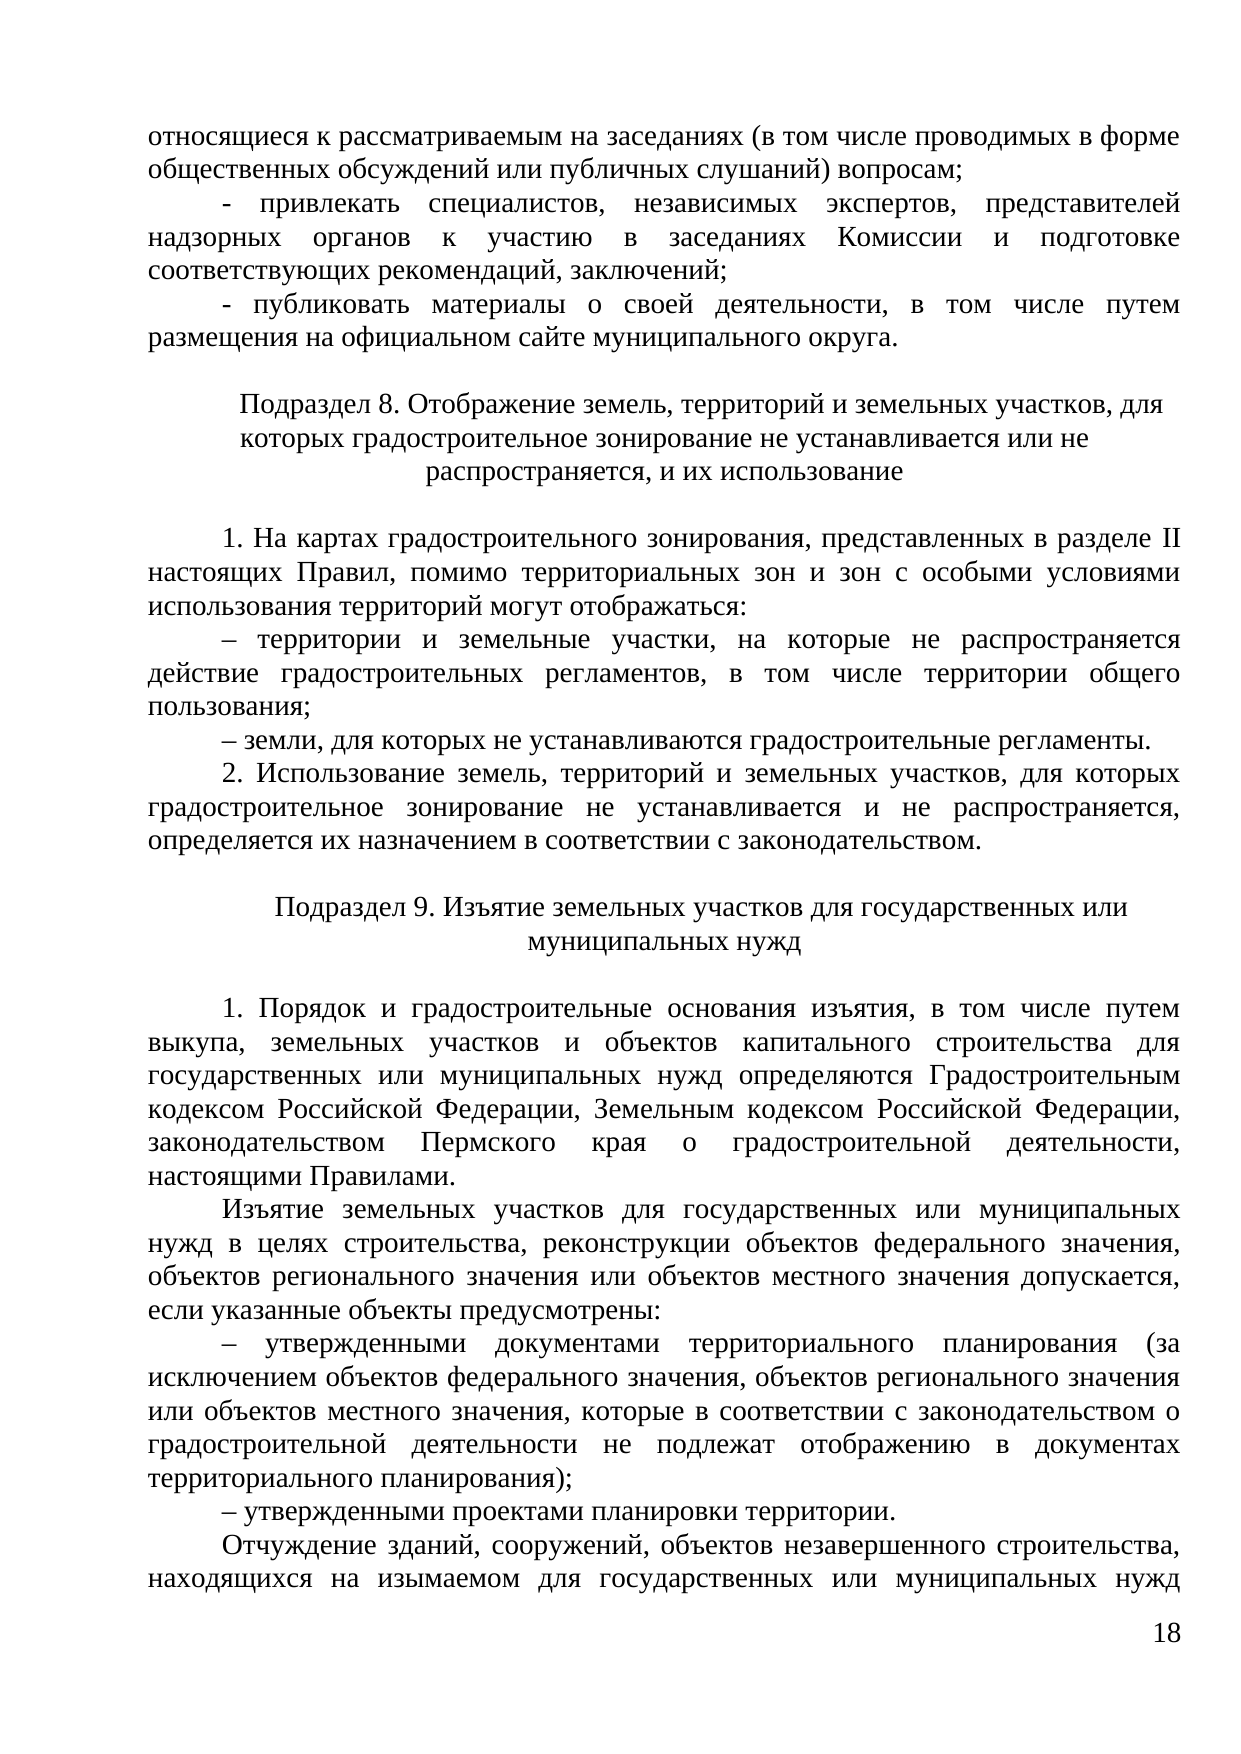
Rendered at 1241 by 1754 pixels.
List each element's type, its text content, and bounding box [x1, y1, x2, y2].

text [148, 1527, 1181, 1594]
text – территории и земельные участки, на которые не распространяется действие градостроительных регламентов, в том числе территории общего пользования; [148, 621, 1181, 722]
text 1. Порядок и градостроительные основания изъятия, в том числе путем выкупа, земельных участков и объектов капитального строительства для государственных или муниципальных нужд определяются Градостроительным кодексом Российской Федерации, Земельным кодексом Российской Федерации, законодательством Пермского края о градостроительной деятельности, настоящими Правилами. [148, 990, 1181, 1191]
text Изъятие земельных участков для государственных или муниципальных нужд в целях строительства, реконструкции объектов федерального значения, объектов регионального значения или объектов местного значения допускается, если указанные объекты предусмотрены: [148, 1191, 1181, 1326]
text – утвержденными проектами планировки территории. [148, 1493, 1181, 1527]
text - привлекать специалистов, независимых экспертов, представителей надзорных органов к участию в заседаниях Комиссии и подготовке соответствующих рекомендаций, заключений; [148, 185, 1181, 286]
text 2. Использование земель, территорий и земельных участков, для которых градостроительное зонирование не устанавливается и не распространяется, определяется их назначением в соответствии с законодательством. [148, 755, 1181, 856]
text – земли, для которых не устанавливаются градостроительные регламенты. [148, 722, 1181, 755]
text Подраздел 9. Изъятие земельных участков для государственных или муниципальных нужд [148, 889, 1181, 957]
text - публиковать материалы о своей деятельности, в том числе путем размещения на официальном сайте муниципального округа. [148, 286, 1181, 353]
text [148, 118, 1181, 185]
text 1. На картах градостроительного зонирования, представленных в разделе II настоящих Правил, помимо территориальных зон и зон с особыми условиями использования территорий могут отображаться: [148, 521, 1181, 621]
text Подраздел 8. Отображение земель, территорий и земельных участков, для которых градостроительное зонирование не устанавливается или не распространяется, и их использование [148, 386, 1181, 487]
text – утвержденными документами территориального планирования (за исключением объектов федерального значения, объектов регионального значения или объектов местного значения, которые в соответствии с законодательством о градостроительной деятельности не подлежат отображению в документах территориального планирования); [148, 1326, 1181, 1493]
